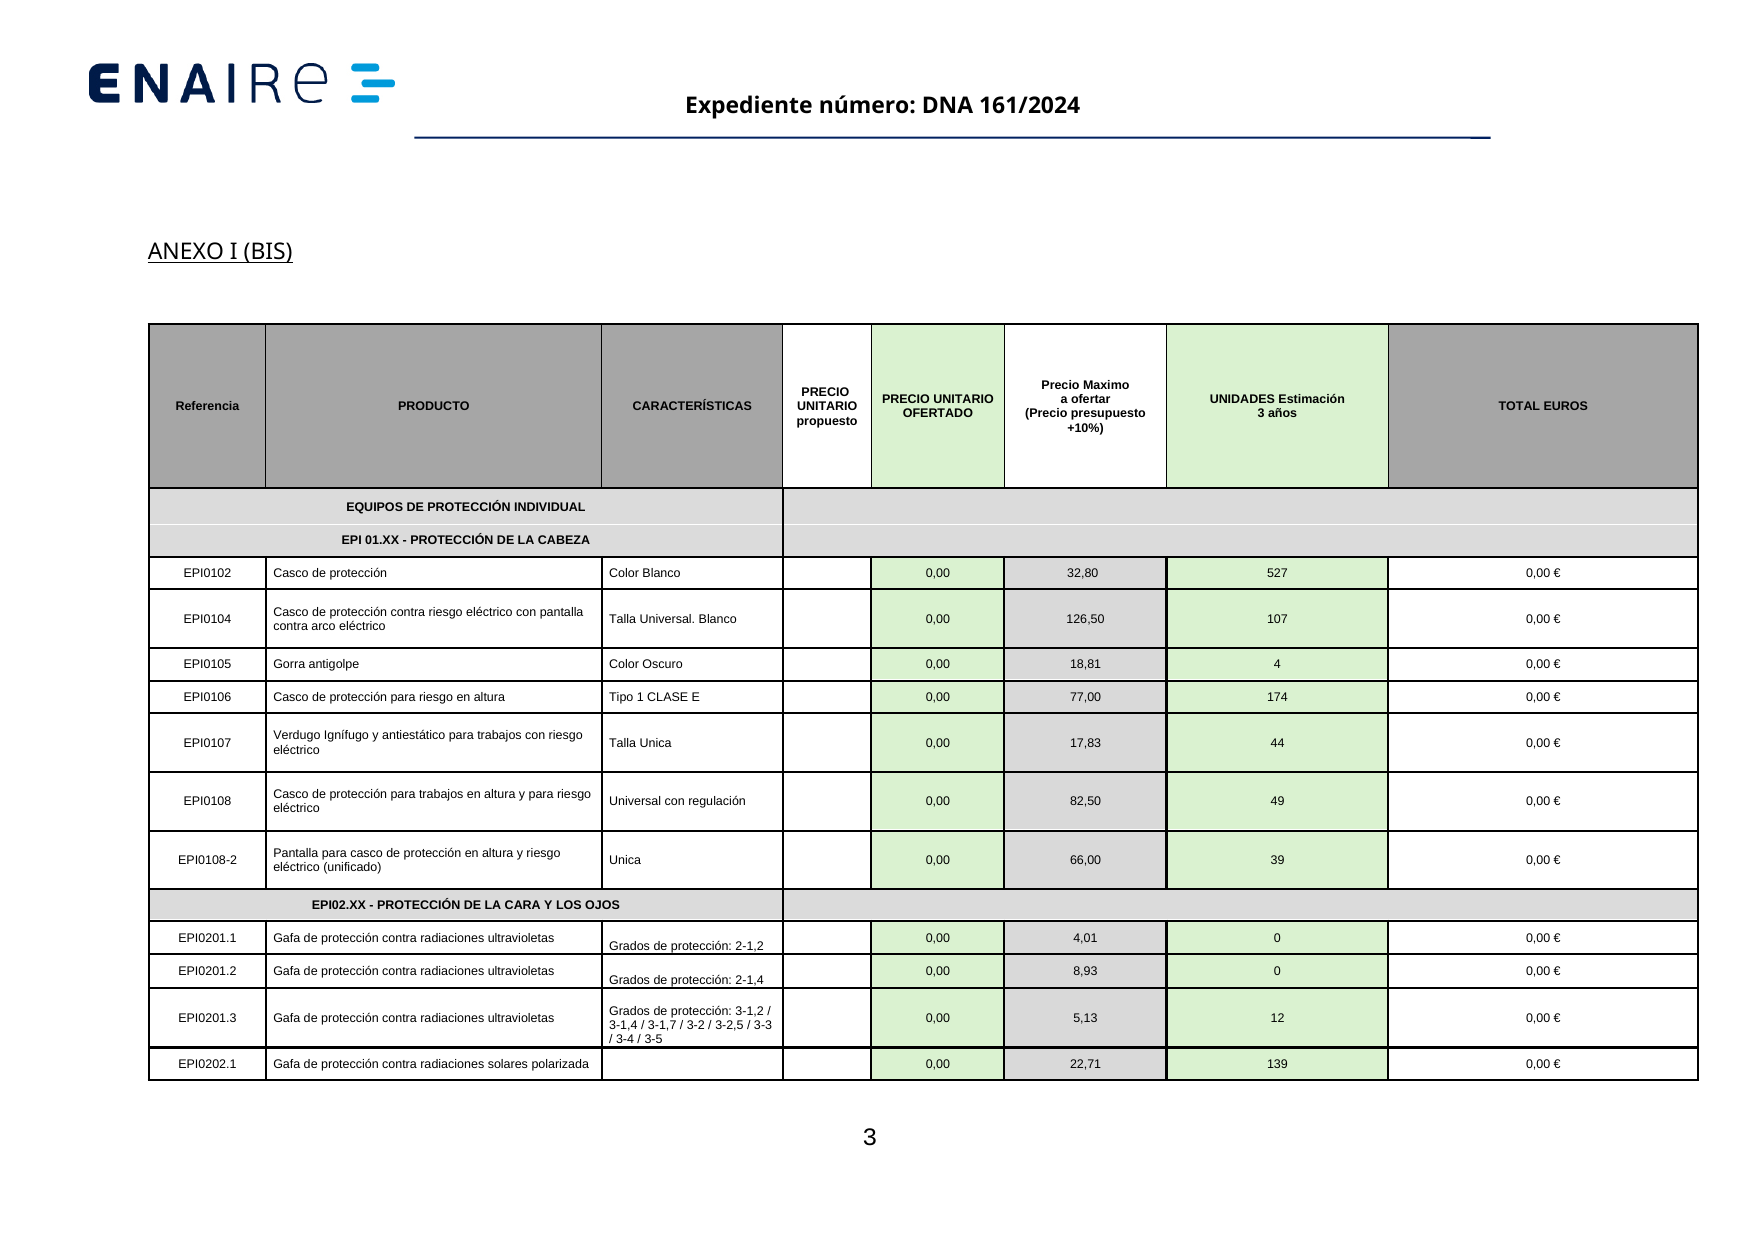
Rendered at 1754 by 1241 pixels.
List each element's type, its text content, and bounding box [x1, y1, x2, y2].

table_cell [1004, 525, 1166, 556]
table_cell [1388, 890, 1697, 919]
table_cell [784, 773, 870, 829]
table_cell [871, 890, 1004, 919]
table_cell 0,00 [872, 682, 1003, 712]
table_cell EPI0102 [150, 558, 265, 588]
table_cell 0,00 [872, 989, 1003, 1046]
table_cell 66,00 [1005, 832, 1165, 888]
table_cell EPI0106 [150, 682, 265, 712]
table_cell [784, 489, 871, 524]
table_cell Grados de protección: 2-1,4 [603, 955, 782, 987]
table_header PRECIO UNITARIO OFERTADO [872, 325, 1004, 487]
table_cell 0,00 € [1389, 558, 1697, 588]
table_cell Gafa de protección contra radiaciones ultravioletas [267, 922, 601, 953]
table_cell Verdugo Ignífugo y antiestático para trabajos con riesgo eléctrico [267, 714, 601, 771]
table_cell [603, 1049, 782, 1079]
table_cell 0,00 € [1389, 989, 1697, 1046]
table_header CARACTERÍSTICAS [602, 325, 782, 487]
table_cell EPI 01.XX - PROTECCIÓN DE LA CABEZA [150, 525, 782, 556]
table_cell 126,50 [1005, 590, 1165, 647]
table_cell 8,93 [1005, 955, 1165, 987]
table_cell [1166, 525, 1388, 556]
table_cell 527 [1168, 558, 1387, 588]
table_cell [784, 832, 870, 888]
table_cell 12 [1168, 989, 1387, 1046]
table_cell 0,00 [872, 832, 1003, 888]
table_cell [784, 922, 870, 953]
table_cell Casco de protección contra riesgo eléctrico con pantalla contra arco eléctrico [267, 590, 601, 647]
table_cell EPI0201.2 [150, 955, 265, 987]
table_cell 44 [1168, 714, 1387, 771]
table_cell 0 [1168, 922, 1387, 953]
table_cell 0,00 € [1389, 649, 1697, 679]
table_cell 49 [1168, 773, 1387, 829]
table_cell [784, 989, 870, 1046]
table_cell 0,00 € [1389, 955, 1697, 987]
table_cell [1166, 489, 1388, 524]
table_cell Gafa de protección contra radiaciones ultravioletas [267, 989, 601, 1046]
table_cell 107 [1168, 590, 1387, 647]
table_cell 0 [1168, 955, 1387, 987]
table_cell [784, 955, 870, 987]
table_cell [1166, 890, 1388, 919]
table_cell [1388, 489, 1697, 524]
table_cell Casco de protección [267, 558, 601, 588]
table_cell 18,81 [1005, 649, 1165, 679]
table_cell 32,80 [1005, 558, 1165, 588]
table_header Precio Maximo a ofertar (Precio presupuesto +10%) [1005, 325, 1166, 487]
picture [89, 63, 395, 103]
table_cell EPI0201.3 [150, 989, 265, 1046]
table_cell 0,00 € [1389, 590, 1697, 647]
table_cell 22,71 [1005, 1049, 1165, 1079]
table_cell [784, 590, 870, 647]
table_cell [784, 649, 870, 679]
table_cell 17,83 [1005, 714, 1165, 771]
table_cell EPI0105 [150, 649, 265, 679]
table_cell Unica [603, 832, 782, 888]
table_cell [784, 890, 871, 919]
table_cell [1004, 489, 1166, 524]
table_cell EPI0202.1 [150, 1049, 265, 1079]
table_cell 0,00 € [1389, 773, 1697, 829]
table_cell Grados de protección: 2-1,2 [603, 922, 782, 953]
table_cell EPI0108-2 [150, 832, 265, 888]
table_cell EPI0201.1 [150, 922, 265, 953]
table_cell 0,00 € [1389, 714, 1697, 771]
table_cell Color Blanco [603, 558, 782, 588]
table_header PRECIO UNITARIO propuesto [783, 325, 871, 487]
table_cell 0,00 € [1389, 832, 1697, 888]
table_cell Casco de protección para trabajos en altura y para riesgo eléctrico [267, 773, 601, 829]
table_cell Gafa de protección contra radiaciones ultravioletas [267, 955, 601, 987]
table_cell Casco de protección para riesgo en altura [267, 682, 601, 712]
table_cell [784, 714, 870, 771]
table_cell 0,00 [872, 590, 1003, 647]
table_cell 0,00 € [1389, 922, 1697, 953]
table_cell Color Oscuro [603, 649, 782, 679]
table_cell EPI0104 [150, 590, 265, 647]
table_cell Grados de protección: 3-1,2 / 3-1,4 / 3-1,7 / 3-2 / 3-2,5 / 3-3 / 3-4 / 3-5 [603, 989, 782, 1046]
table_cell 174 [1168, 682, 1387, 712]
table_header TOTAL EUROS [1389, 325, 1697, 487]
table_cell 4 [1168, 649, 1387, 679]
table_header PRODUCTO [266, 325, 601, 487]
table_cell [784, 525, 871, 556]
table_cell EPI0107 [150, 714, 265, 771]
table_cell 39 [1168, 832, 1387, 888]
table_cell 0,00 [872, 955, 1003, 987]
table_cell EPI02.XX - PROTECCIÓN DE LA CARA Y LOS OJOS [150, 890, 782, 919]
table_cell 0,00 [872, 558, 1003, 588]
table_cell 77,00 [1005, 682, 1165, 712]
table_cell Gorra antigolpe [267, 649, 601, 679]
table_cell 5,13 [1005, 989, 1165, 1046]
table_cell Gafa de protección contra radiaciones solares polarizada [267, 1049, 601, 1079]
table_cell 0,00 [872, 1049, 1003, 1079]
table_cell Pantalla para casco de protección en altura y riesgo eléctrico (unificado) [267, 832, 601, 888]
table_cell [871, 525, 1004, 556]
table_cell Universal con regulación [603, 773, 782, 829]
table_cell Talla Universal. Blanco [603, 590, 782, 647]
table_header UNIDADES Estimación 3 años [1167, 325, 1388, 487]
table_cell 0,00 [872, 922, 1003, 953]
table_cell 0,00 [872, 773, 1003, 829]
table_cell [1388, 525, 1697, 556]
table_cell 139 [1168, 1049, 1387, 1079]
table_header Referencia [150, 325, 265, 487]
table_cell 82,50 [1005, 773, 1165, 829]
table_cell [784, 1049, 870, 1079]
table_cell [784, 558, 870, 588]
table_cell 0,00 € [1389, 682, 1697, 712]
table_cell [871, 489, 1004, 524]
table_cell [1004, 890, 1166, 919]
table_cell 0,00 [872, 649, 1003, 679]
table_cell 0,00 € [1389, 1049, 1697, 1079]
table_cell EPI0108 [150, 773, 265, 829]
table_cell Tipo 1 CLASE E [603, 682, 782, 712]
table_cell 0,00 [872, 714, 1003, 771]
table_cell [784, 682, 870, 712]
table_cell 4,01 [1005, 922, 1165, 953]
text ANEXO I (BIS) [148, 235, 1603, 267]
table_cell EQUIPOS DE PROTECCIÓN INDIVIDUAL [150, 489, 782, 524]
table_cell Talla Unica [603, 714, 782, 771]
